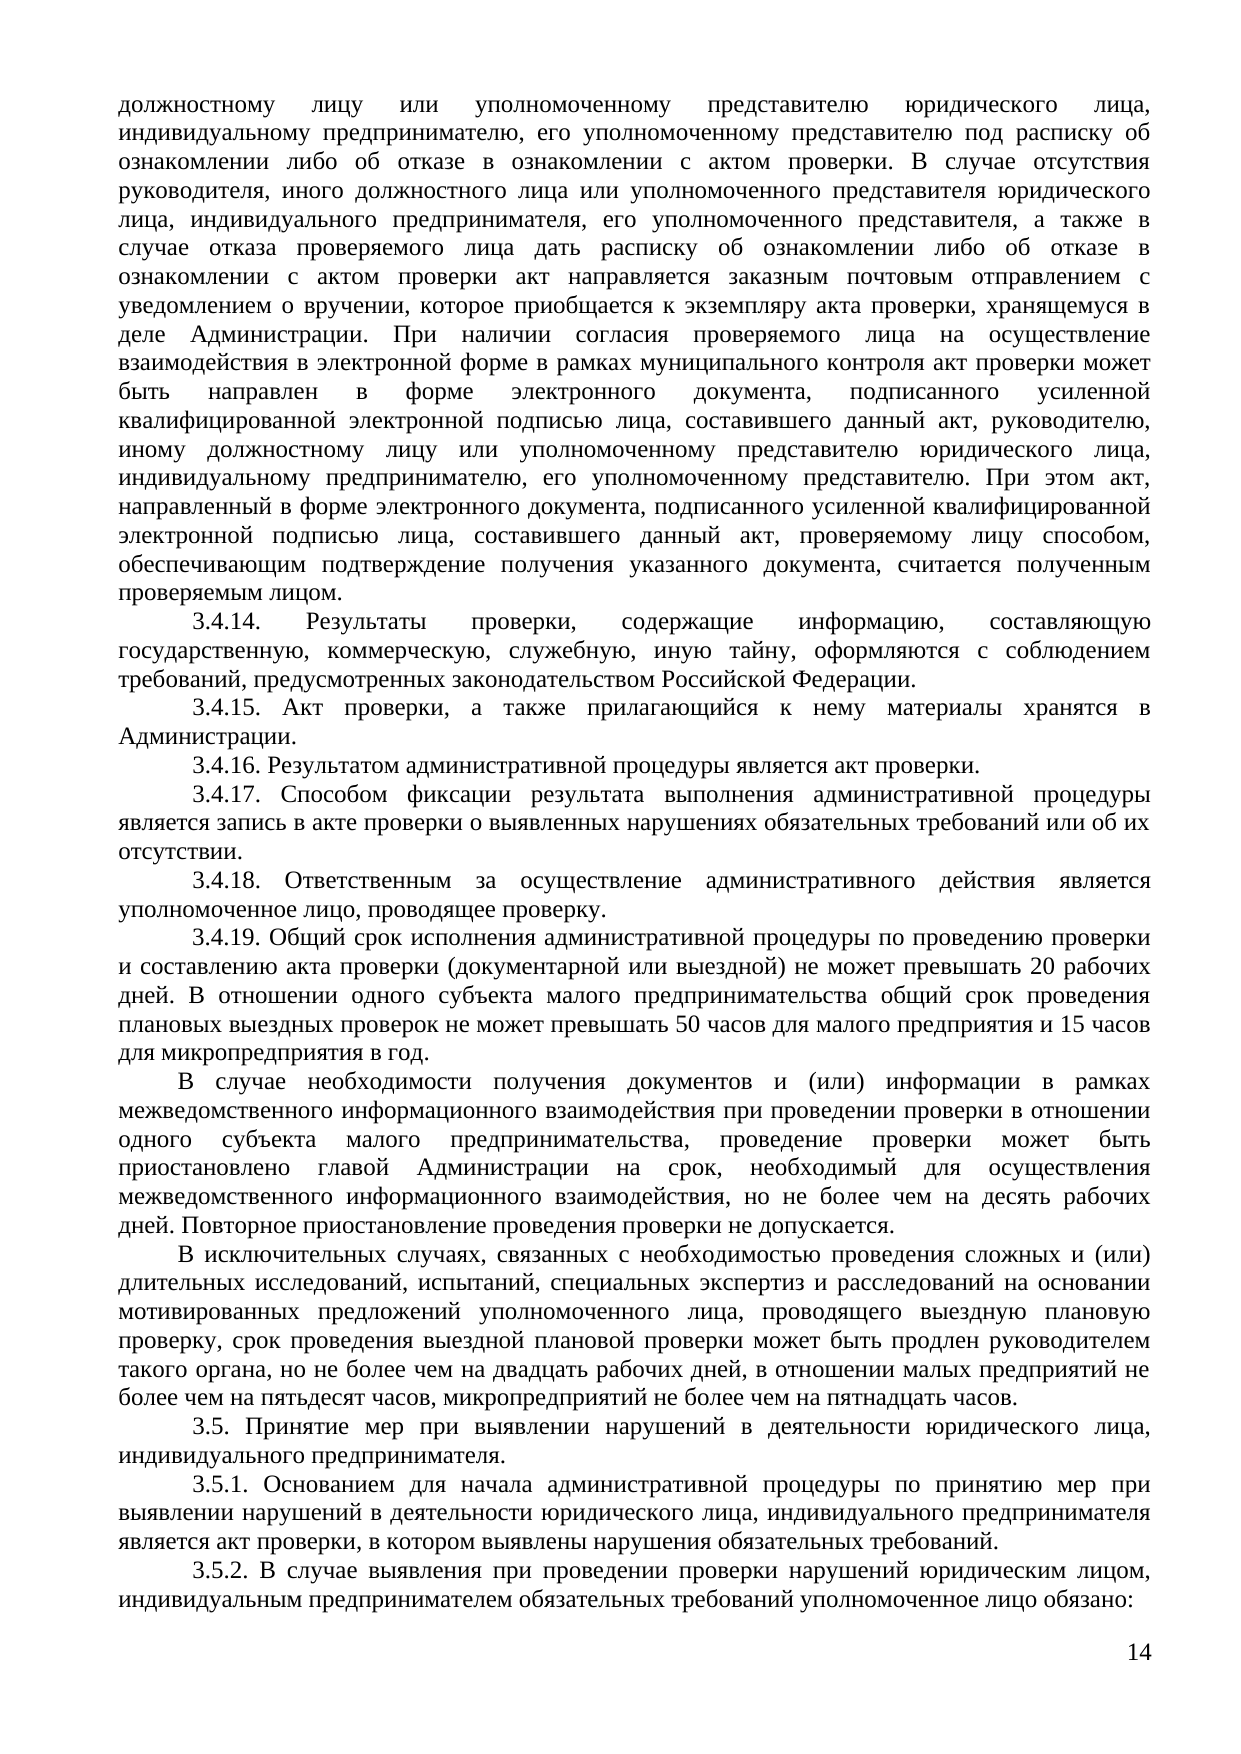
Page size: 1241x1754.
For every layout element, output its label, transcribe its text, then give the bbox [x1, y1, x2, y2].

text 3.4.16. Результатом административной процедуры является акт проверки. [118, 750, 1152, 779]
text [118, 89, 1152, 606]
text 3.4.19. Общий срок исполнения административной процедуры по проведению проверки и составлению акта проверки (документарной или выездной) не может превышать 20 рабочих дней. В отношении одного субъекта малого предпринимательства общий срок проведения плановых выездных проверок не может превышать 50 часов для малого предприятия и 15 часов для микропредприятия в год. [118, 922, 1152, 1066]
text 3.5.2. В случае выявления при проведении проверки нарушений юридическим лицом, индивидуальным предпринимателем обязательных требований уполномоченное лицо обязано: [118, 1555, 1152, 1612]
text 3.5.1. Основанием для начала административной процедуры по принятию мер при выявлении нарушений в деятельности юридического лица, индивидуального предпринимателя является акт проверки, в котором выявлены нарушения обязательных требований. [118, 1469, 1152, 1555]
text 3.4.17. Способом фиксации результата выполнения административной процедуры является запись в акте проверки о выявленных нарушениях обязательных требований или об их отсутствии. [118, 779, 1152, 865]
text В случае необходимости получения документов и (или) информации в рамках межведомственного информационного взаимодействия при проведении проверки в отношении одного субъекта малого предпринимательства, проведение проверки может быть приостановлено главой Администрации на срок, необходимый для осуществления межведомственного информационного взаимодействия, но не более чем на десять рабочих дней. Повторное приостановление проведения проверки не допускается. [118, 1066, 1152, 1239]
text 3.4.15. Акт проверки, а также прилагающийся к нему материалы хранятся в Администрации. [118, 692, 1152, 750]
text 3.4.14. Результаты проверки, содержащие информацию, составляющую государственную, коммерческую, служебную, иную тайну, оформляются с соблюдением требований, предусмотренных законодательством Российской Федерации. [118, 606, 1152, 692]
text В исключительных случаях, связанных с необходимостью проведения сложных и (или) длительных исследований, испытаний, специальных экспертиз и расследований на основании мотивированных предложений уполномоченного лица, проводящего выездную плановую проверку, срок проведения выездной плановой проверки может быть продлен руководителем такого органа, но не более чем на двадцать рабочих дней, в отношении малых предприятий не более чем на пятьдесят часов, микропредприятий не более чем на пятнадцать часов. [118, 1239, 1152, 1411]
text 3.5. Принятие мер при выявлении нарушений в деятельности юридического лица, индивидуального предпринимателя. [118, 1411, 1152, 1469]
text 3.4.18. Ответственным за осуществление административного действия является уполномоченное лицо, проводящее проверку. [118, 865, 1152, 922]
